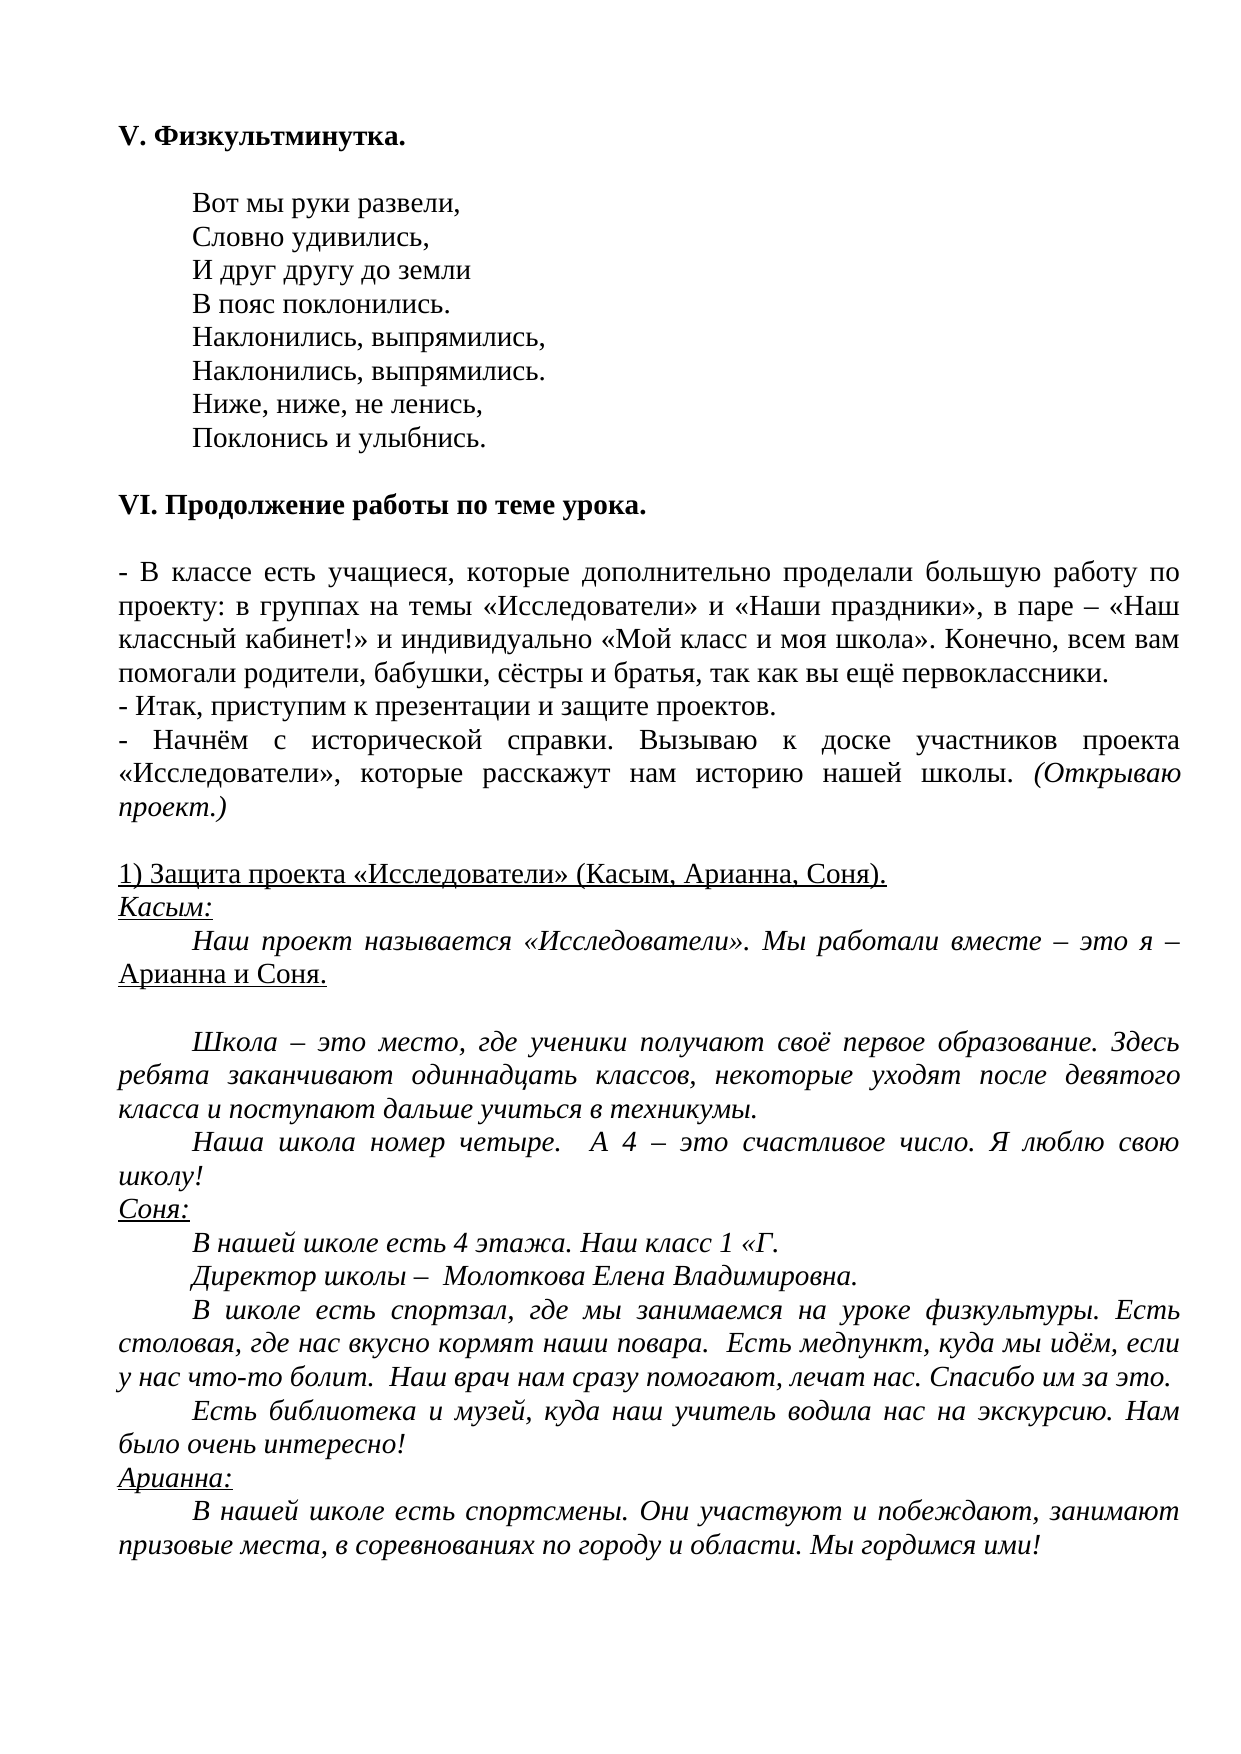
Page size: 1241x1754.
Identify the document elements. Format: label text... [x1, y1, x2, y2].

text - В классе есть учащиеся, которые дополнительно проделали большую работу по проекту: в группах на темы «Исследователи» и «Наши праздники», в паре – «Наш классный кабинет!» и индивидуально «Мой класс и моя школа». Конечно, всем вам помогали родители, бабушки, сёстры и братья, так как вы ещё первоклассники. [118, 554, 1181, 688]
text VI. Продолжение работы по теме урока. [118, 487, 1181, 521]
text V. Физкультминутка. [118, 118, 1181, 152]
text В нашей школе есть 4 этажа. Наш класс 1 «Г. [118, 1225, 1181, 1258]
text Школа – это место, где ученики получают своё первое образование. Здесь ребята заканчивают одиннадцать классов, некоторые уходят после девятого класса и поступают дальше учиться в техникумы. [118, 1024, 1181, 1124]
text Директор школы – Молоткова Елена Владимировна. [118, 1258, 1181, 1292]
text Ниже, ниже, не ленись, [118, 386, 1181, 420]
text В школе есть спортзал, где мы занимаемся на уроке физкультуры. Есть столовая, где нас вкусно кормят наши повара. Есть медпункт, куда мы идём, если у нас что-то болит. Наш врач нам сразу помогают, лечат нас. Спасибо им за это. [118, 1292, 1181, 1393]
text Наш проект называется «Исследователи». Мы работали вместе – это я – Арианна и Соня. [118, 923, 1181, 990]
text Есть библиотека и музей, куда наш учитель водила нас на экскурсию. Нам было очень интересно! [118, 1393, 1181, 1460]
text 1) Защита проекта «Исследователи» (Касым, Арианна, Соня). [118, 856, 1181, 889]
text - Итак, приступим к презентации и защите проектов. [118, 688, 1181, 722]
text Наклонились, выпрямились, [118, 319, 1181, 353]
text В нашей школе есть спортсмены. Они участвуют и побеждают, занимают призовые места, в соревнованиях по городу и области. Мы гордимся ими! [118, 1493, 1181, 1560]
text Поклонись и улыбнись. [118, 420, 1181, 453]
text Касым: [118, 889, 1181, 923]
text Словно удивились, [118, 219, 1181, 252]
text - Начнём с исторической справки. Вызываю к доске участников проекта «Исследователи», которые расскажут нам историю нашей школы. (Открываю проект.) [118, 722, 1181, 822]
text Арианна: [118, 1460, 1181, 1493]
text Вот мы руки развели, [118, 185, 1181, 219]
text В пояс поклонились. [118, 286, 1181, 319]
text И друг другу до земли [118, 252, 1181, 286]
text Соня: [118, 1191, 1181, 1225]
text Наша школа номер четыре. А 4 – это счастливое число. Я люблю свою школу! [118, 1124, 1181, 1191]
text Наклонились, выпрямились. [118, 353, 1181, 386]
